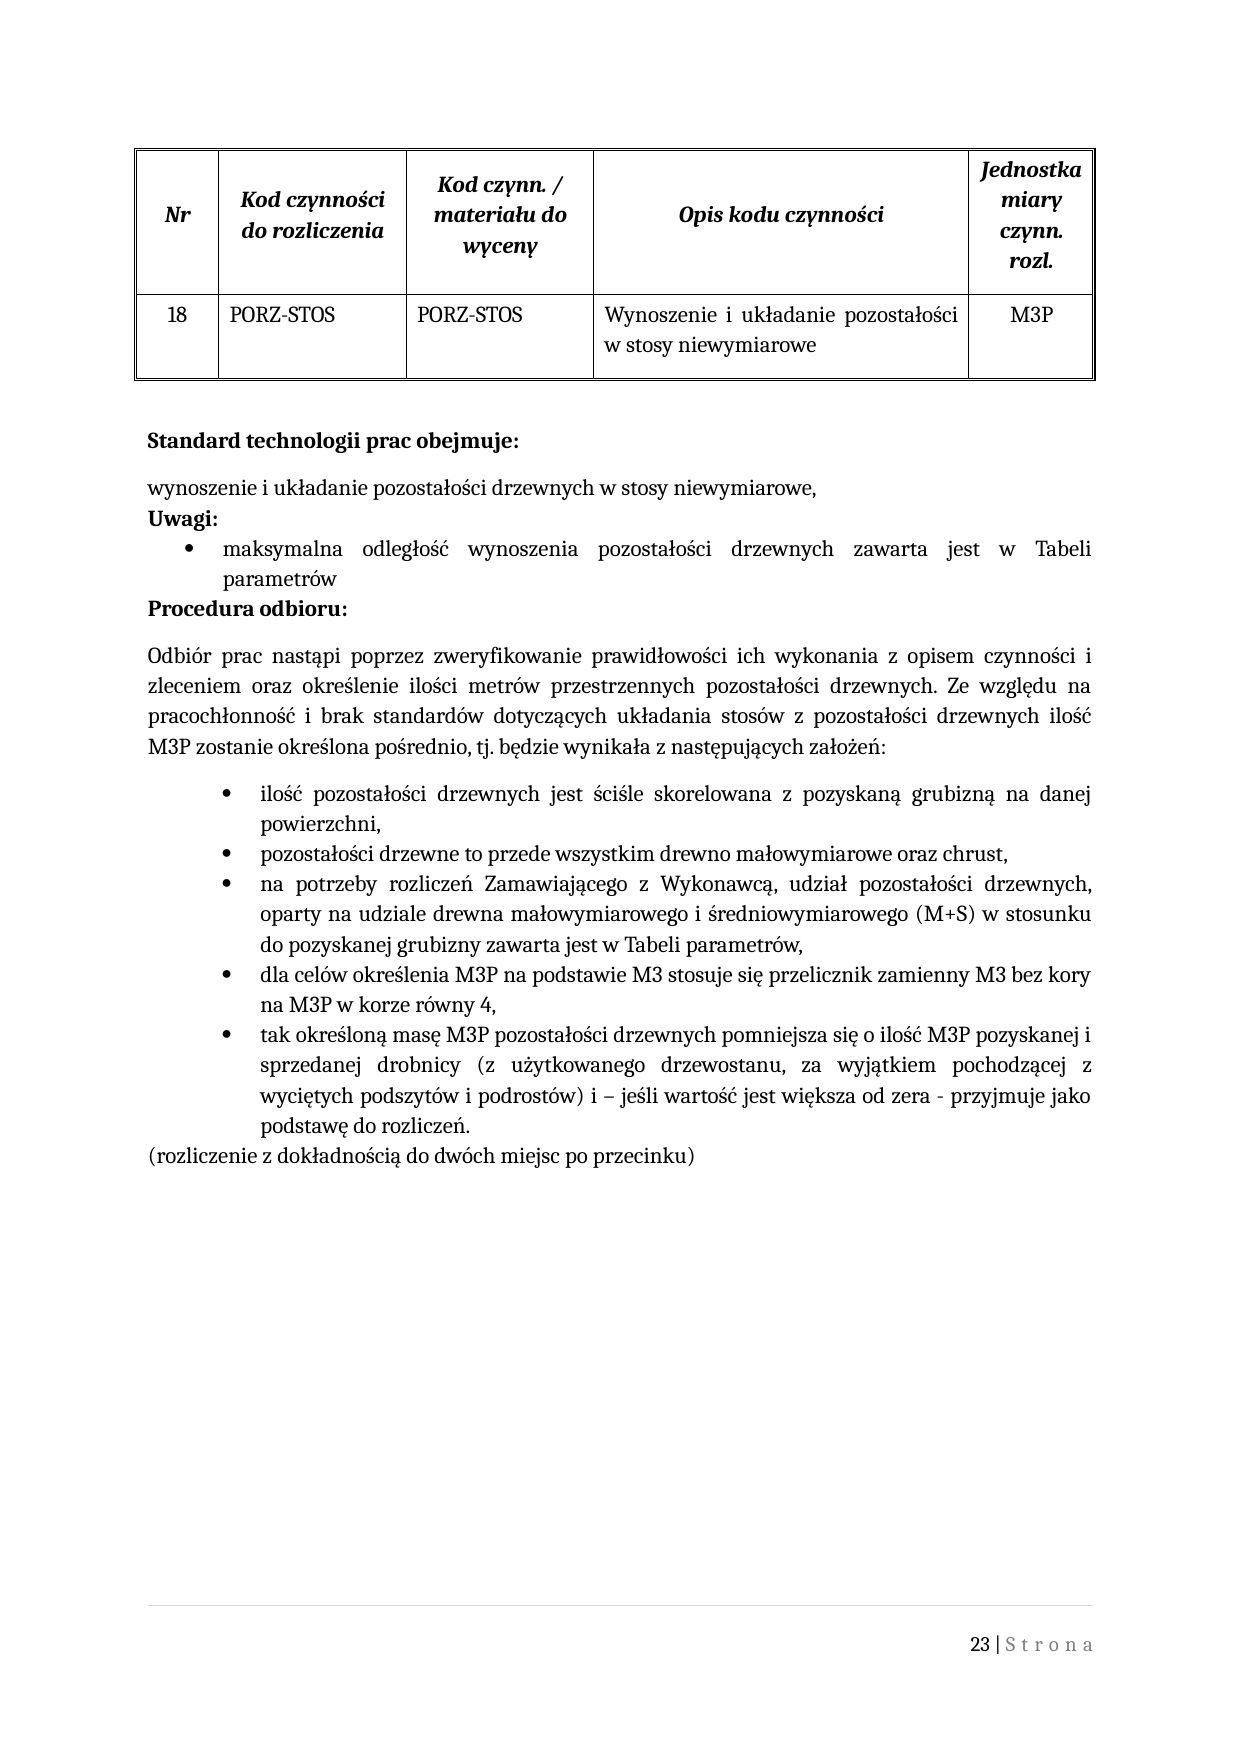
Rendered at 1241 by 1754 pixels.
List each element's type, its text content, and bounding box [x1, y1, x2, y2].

table_cell 18 [137, 295, 218, 378]
table_cell Wynoszenie i układanie pozostałości w stosy niewymiarowe [594, 295, 968, 378]
text (rozliczenie z dokładnością do dwóch miejsc po przecinku) [148, 1143, 1093, 1169]
text Procedura odbioru: [148, 596, 1093, 622]
table_header Opis kodu czynności [594, 151, 968, 294]
table_cell M3P [969, 295, 1092, 378]
list dla celów określenia M3P na podstawie M3 stosuje się przelicznik zamienny M3 bez kory na M3P w korze równy 4, [223, 962, 1093, 1018]
table_header Kod czynności do rozliczenia [219, 151, 406, 294]
list na potrzeby rozliczeń Zamawiającego z Wykonawcą, udział pozostałości drzewnych, oparty na udziale drewna małowymiarowego i średniowymiarowego (M+S) w stosunku do pozyskanej grubizny zawarta jest w Tabeli parametrów, [223, 871, 1093, 958]
text wynoszenie i układanie pozostałości drzewnych w stosy niewymiarowe, [148, 475, 1093, 501]
text Uwagi: [148, 505, 1093, 532]
table_header Kod czynn. / materiału do wyceny [407, 151, 593, 294]
table_cell PORZ-STOS [219, 295, 406, 378]
text Standard technologii prac obejmuje: [148, 428, 1093, 454]
list tak określoną masę M3P pozostałości drzewnych pomniejsza się o ilość M3P pozyskanej i sprzedanej drobnicy (z użytkowanego drzewostanu, za wyjątkiem pochodzącej z wyciętych podszytów i podrostów) i – jeśli wartość jest większa od zera - przyjmuje jako podstawę do rozliczeń. [223, 1022, 1093, 1139]
list pozostałości drzewne to przede wszystkim drewno małowymiarowe oraz chrust, [223, 841, 1093, 867]
table_header Nr [137, 151, 218, 294]
table_header Jednostka miary czynn. rozl. [969, 151, 1092, 294]
list maksymalna odległość wynoszenia pozostałości drzewnych zawarta jest w Tabeli parametrów [185, 536, 1093, 592]
text Odbiór prac nastąpi poprzez zweryfikowanie prawidłowości ich wykonania z opisem czynności i zleceniem oraz określenie ilości metrów przestrzennych pozostałości drzewnych. Ze względu na pracochłonność i brak standardów dotyczących układania stosów z pozostałości drzewnych ilość M3P zostanie określona pośrednio, tj. będzie wynikała z następujących założeń: [148, 643, 1093, 760]
list ilość pozostałości drzewnych jest ściśle skorelowana z pozyskaną grubizną na danej powierzchni, [223, 780, 1093, 837]
table_cell PORZ-STOS [407, 295, 593, 378]
